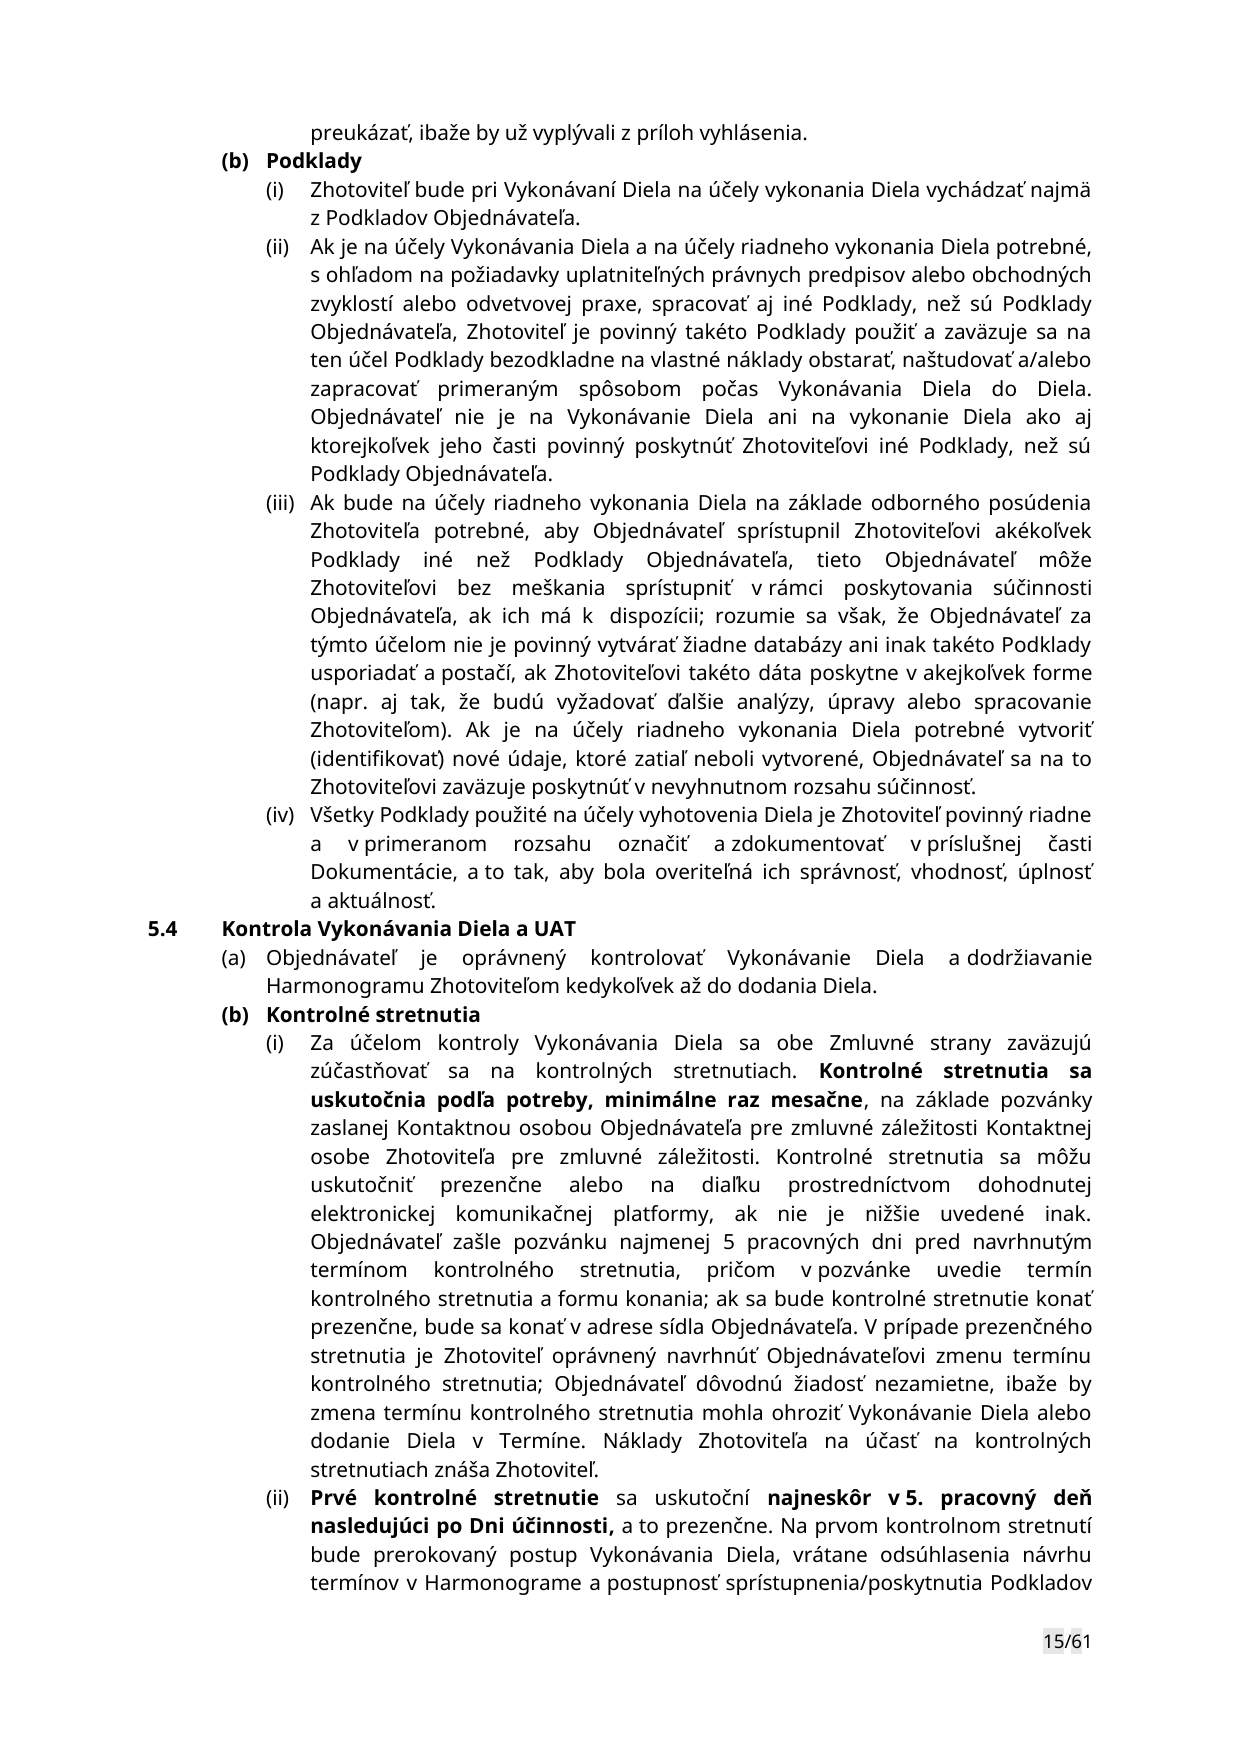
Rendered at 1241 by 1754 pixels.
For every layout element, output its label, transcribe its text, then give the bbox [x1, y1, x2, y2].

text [266, 118, 1093, 147]
text 5.4 Kontrola Vykonávania Diela a UAT [148, 914, 1093, 943]
text (a) Objednávateľ je oprávnený kontrolovať Vykonávanie Diela a dodržiavanie Harmonogramu Zhotoviteľom kedykoľvek až do dodania Diela. [221, 943, 1093, 1000]
text (i) Zhotoviteľ bude pri Vykonávaní Diela na účely vykonania Diela vychádzať najmä z Podkladov Objednávateľa. [266, 175, 1093, 232]
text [266, 1483, 1093, 1597]
text (iii) Ak bude na účely riadneho vykonania Diela na základe odborného posúdenia Zhotoviteľa potrebné, aby Objednávateľ sprístupnil Zhotoviteľovi akékoľvek Podklady iné než Podklady Objednávateľa, tieto Objednávateľ môže Zhotoviteľovi bez meškania sprístupniť v rámci poskytovania súčinnosti Objednávateľa, ak ich má k dispozícii; rozumie sa však, že Objednávateľ za týmto účelom nie je povinný vytvárať žiadne databázy ani inak takéto Podklady usporiadať a postačí, ak Zhotoviteľovi takéto dáta poskytne v akejkoľvek forme (napr. aj tak, že budú vyžadovať ďalšie analýzy, úpravy alebo spracovanie Zhotoviteľom). Ak je na účely riadneho vykonania Diela potrebné vytvoriť (identifikovať) nové údaje, ktoré zatiaľ neboli vytvorené, Objednávateľ sa na to Zhotoviteľovi zaväzuje poskytnúť v nevyhnutnom rozsahu súčinnosť. [266, 488, 1093, 801]
text (b) Podklady [221, 147, 1093, 175]
text (iv) Všetky Podklady použité na účely vyhotovenia Diela je Zhotoviteľ povinný riadne a v primeranom rozsahu označiť a zdokumentovať v príslušnej časti Dokumentácie, a to tak, aby bola overiteľná ich správnosť, vhodnosť, úplnosť a aktuálnosť. [266, 801, 1093, 914]
text (i) Za účelom kontroly Vykonávania Diela sa obe Zmluvné strany zaväzujú zúčastňovať sa na kontrolných stretnutiach. Kontrolné stretnutia sa uskutočnia podľa potreby, minimálne raz mesačne, na základe pozvánky zaslanej Kontaktnou osobou Objednávateľa pre zmluvné záležitosti Kontaktnej osobe Zhotoviteľa pre zmluvné záležitosti. Kontrolné stretnutia sa môžu uskutočniť prezenčne alebo na diaľku prostredníctvom dohodnutej elektronickej komunikačnej platformy, ak nie je nižšie uvedené inak. Objednávateľ zašle pozvánku najmenej 5 pracovných dni pred navrhnutým termínom kontrolného stretnutia, pričom v pozvánke uvedie termín kontrolného stretnutia a formu konania; ak sa bude kontrolné stretnutie konať prezenčne, bude sa konať v adrese sídla Objednávateľa. V prípade prezenčného stretnutia je Zhotoviteľ oprávnený navrhnúť Objednávateľovi zmenu termínu kontrolného stretnutia; Objednávateľ dôvodnú žiadosť nezamietne, ibaže by zmena termínu kontrolného stretnutia mohla ohroziť Vykonávanie Diela alebo dodanie Diela v Termíne. Náklady Zhotoviteľa na účasť na kontrolných stretnutiach znáša Zhotoviteľ. [266, 1028, 1093, 1483]
text (ii) Ak je na účely Vykonávania Diela a na účely riadneho vykonania Diela potrebné, s ohľadom na požiadavky uplatniteľných právnych predpisov alebo obchodných zvyklostí alebo odvetvovej praxe, spracovať aj iné Podklady, než sú Podklady Objednávateľa, Zhotoviteľ je povinný takéto Podklady použiť a zaväzuje sa na ten účel Podklady bezodkladne na vlastné náklady obstarať, naštudovať a/alebo zapracovať primeraným spôsobom počas Vykonávania Diela do Diela. Objednávateľ nie je na Vykonávanie Diela ani na vykonanie Diela ako aj ktorejkoľvek jeho časti povinný poskytnúť Zhotoviteľovi iné Podklady, než sú Podklady Objednávateľa. [266, 232, 1093, 488]
text (b) Kontrolné stretnutia [221, 1000, 1093, 1028]
